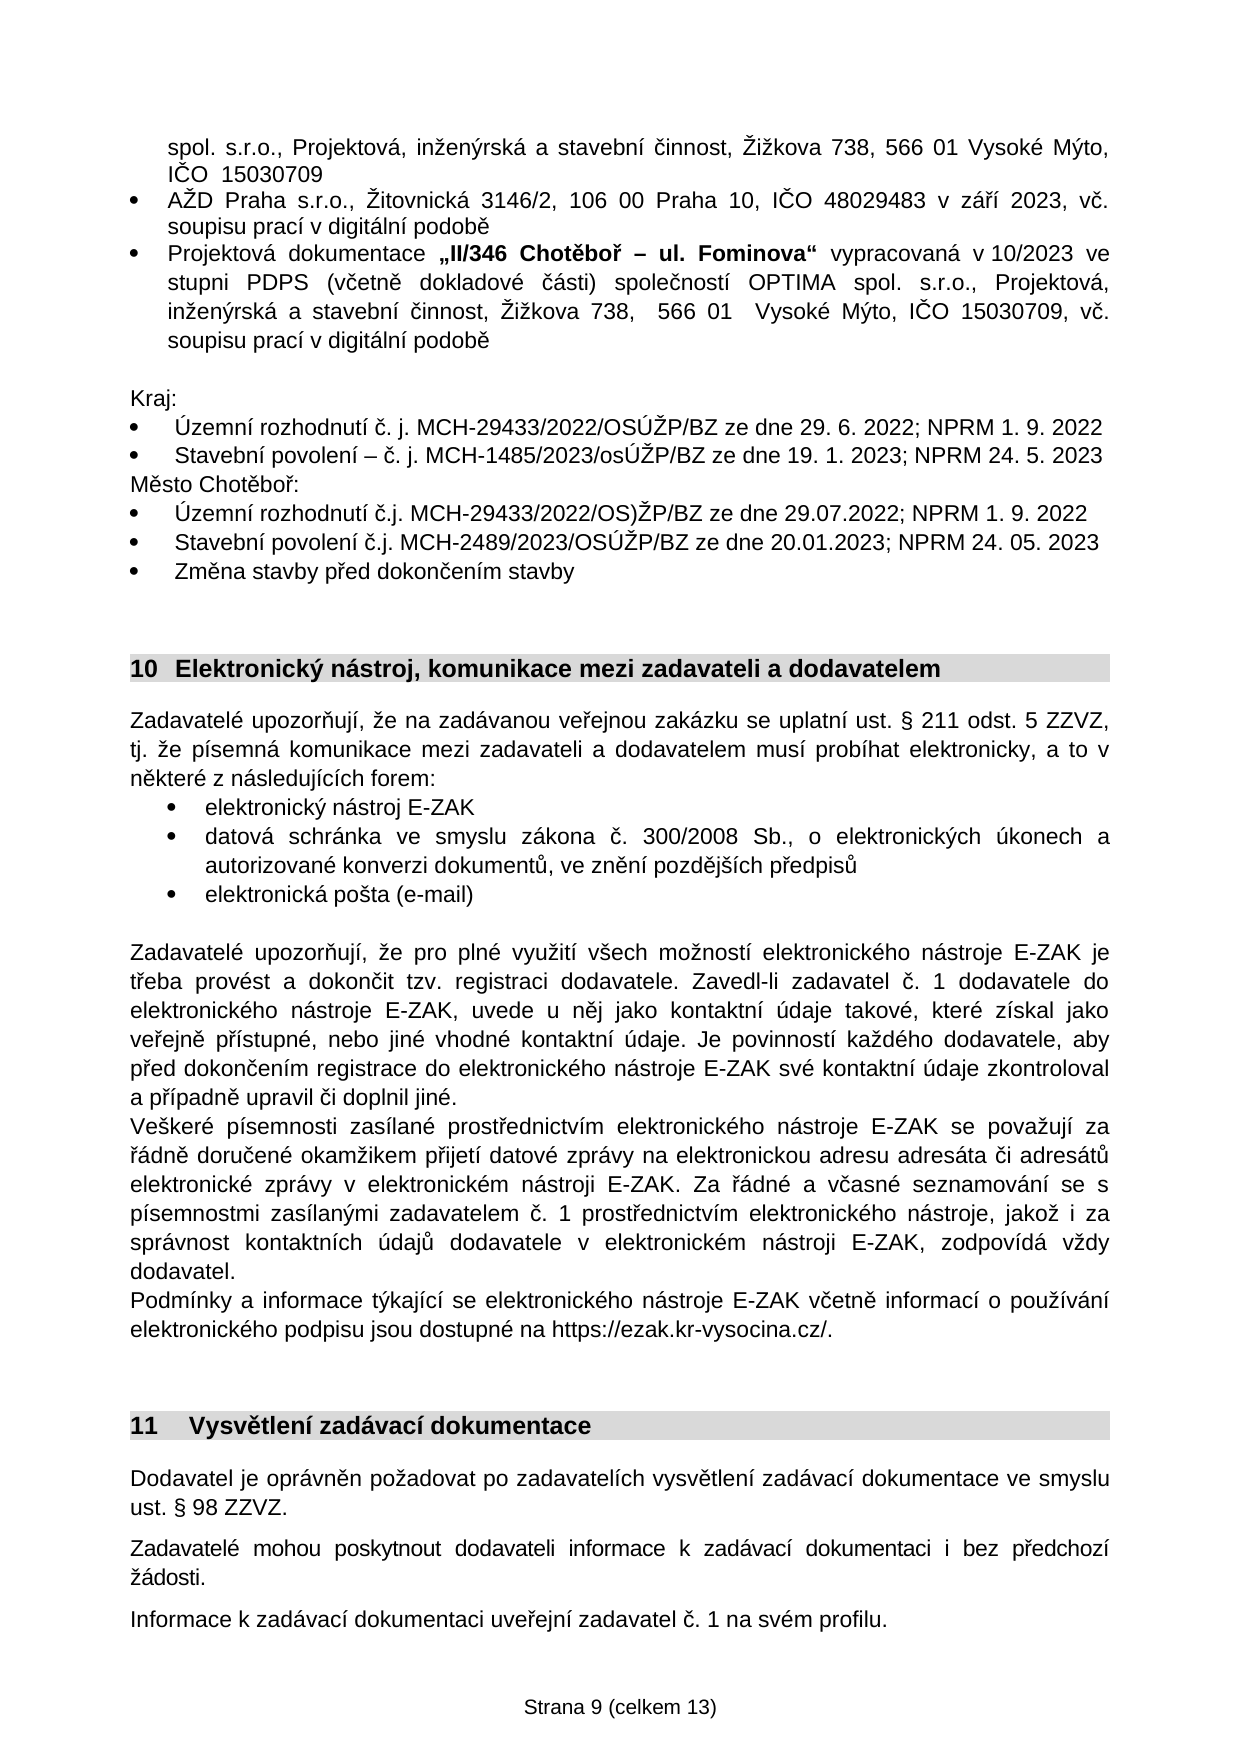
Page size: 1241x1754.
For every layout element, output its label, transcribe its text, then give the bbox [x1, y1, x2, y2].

list datová schránka ve smyslu zákona č. 300/2008 Sb., o elektronických úkonech a autorizované konverzi dokumentů, ve znění pozdějších předpisů [167, 823, 1110, 878]
text Veškeré písemnosti zasílané prostřednictvím elektronického nástroje E-ZAK se považují za řádně doručené okamžikem přijetí datové zprávy na elektronickou adresu adresáta či adresátů elektronické zprávy v elektronickém nástroji E-ZAK. Za řádné a včasné seznamování se s písemnostmi zasílanými zadavatelem č. 1 prostřednictvím elektronického nástroje, jakož i za správnost kontaktních údajů dodavatele v elektronickém nástroji E-ZAK, zodpovídá vždy dodavatel. [130, 1113, 1110, 1284]
list elektronická pošta (e-mail) [167, 881, 1110, 907]
text Kraj: [130, 384, 1110, 411]
text Dodavatel je oprávněn požadovat po zadavatelích vysvětlení zadávací dokumentace ve smyslu ust. § 98 ZZVZ. [130, 1465, 1110, 1520]
text Podmínky a informace týkající se elektronického nástroje E-ZAK včetně informací o používání elektronického podpisu jsou dostupné na https://ezak.kr-vysocina.cz/. [130, 1287, 1110, 1342]
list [130, 134, 1110, 187]
list Změna stavby před dokončením stavby [130, 558, 1110, 584]
text Město Chotěboř: [130, 471, 1110, 498]
list Projektová dokumentace „II/346 Chotěboř – ul. Fominova“ vypracovaná v 10/2023 ve stupni PDPS (včetně dokladové části) společností OPTIMA spol. s.r.o., Projektová, inženýrská a stavební činnost, Žižkova 738, 566 01 Vysoké Mýto, IČO 15030709, vč. soupisu prací v digitální podobě [130, 240, 1110, 353]
text Informace k zadávací dokumentaci uveřejní zadavatel č. 1 na svém profilu. [130, 1606, 1110, 1632]
list Územní rozhodnutí č.j. MCH-29433/2022/OS)ŽP/BZ ze dne 29.07.2022; NPRM 1. 9. 2022 [130, 500, 1110, 527]
list AŽD Praha s.r.o., Žitovnická 3146/2, 106 00 Praha 10, IČO 48029483 v září 2023, vč. soupisu prací v digitální podobě [130, 187, 1110, 240]
text Zadavatelé mohou poskytnout dodavateli informace k zadávací dokumentaci i bez předchozí žádosti. [130, 1535, 1110, 1590]
subtitle Vysvětlení zadávací dokumentace [130, 1411, 1110, 1440]
list Územní rozhodnutí č. j. MCH-29433/2022/OSÚŽP/BZ ze dne 29. 6. 2022; NPRM 1. 9. 2022 [130, 413, 1110, 440]
list elektronický nástroj E-ZAK [167, 794, 1110, 821]
text Zadavatelé upozorňují, že pro plné využití všech možností elektronického nástroje E-ZAK je třeba provést a dokončit tzv. registraci dodavatele. Zavedl-li zadavatel č. 1 dodavatele do elektronického nástroje E-ZAK, uvede u něj jako kontaktní údaje takové, které získal jako veřejně přístupné, nebo jiné vhodné kontaktní údaje. Je povinností každého dodavatele, aby před dokončením registrace do elektronického nástroje E-ZAK své kontaktní údaje zkontroloval a případně upravil či doplnil jiné. [130, 939, 1110, 1110]
subtitle Elektronický nástroj, komunikace mezi zadavateli a dodavatelem [130, 654, 1110, 682]
list Stavební povolení č.j. MCH-2489/2023/OSÚŽP/BZ ze dne 20.01.2023; NPRM 24. 05. 2023 [130, 529, 1110, 556]
list Stavební povolení – č. j. MCH-1485/2023/osÚŽP/BZ ze dne 19. 1. 2023; NPRM 24. 5. 2023 [130, 442, 1110, 469]
text Zadavatelé upozorňují, že na zadávanou veřejnou zakázku se uplatní ust. § 211 odst. 5 ZZVZ, tj. že písemná komunikace mezi zadavateli a dodavatelem musí probíhat elektronicky, a to v některé z následujících forem: [130, 707, 1110, 792]
